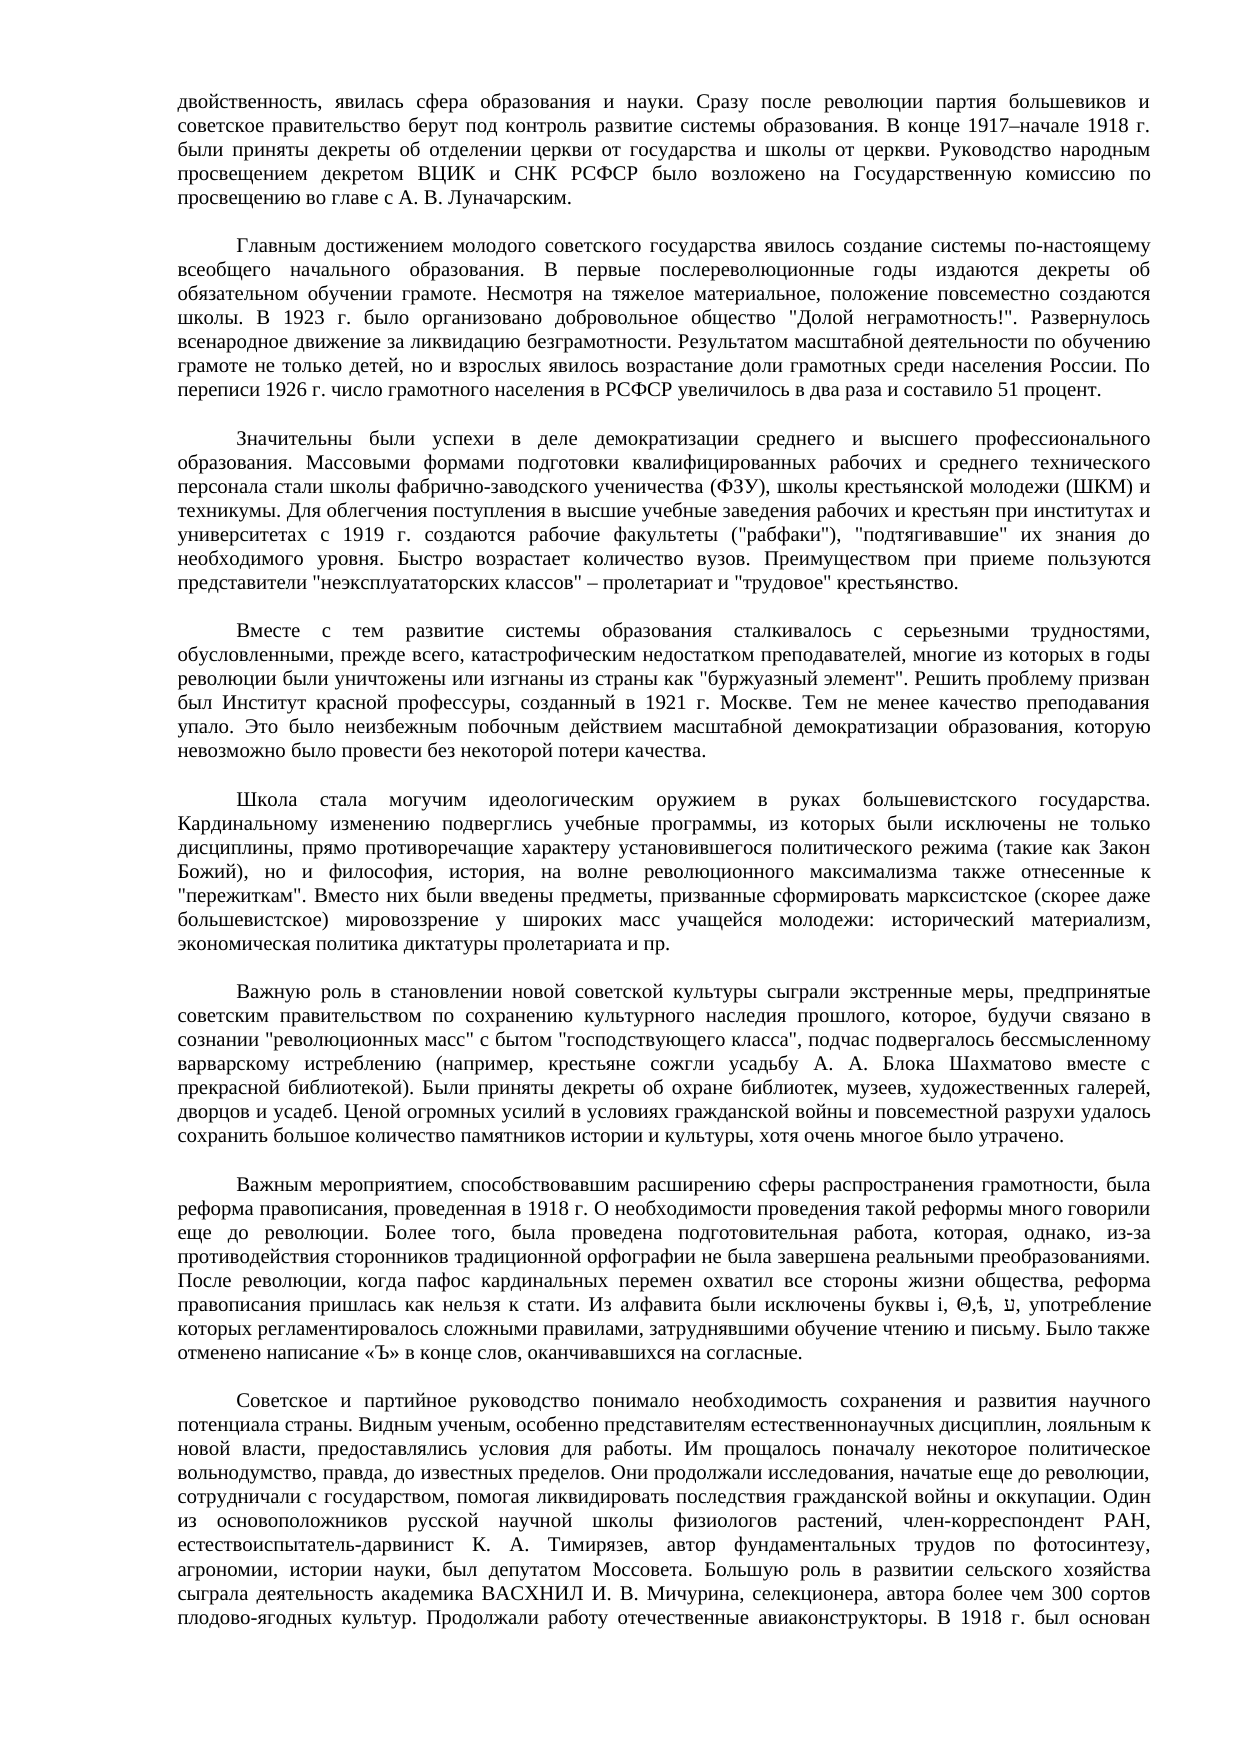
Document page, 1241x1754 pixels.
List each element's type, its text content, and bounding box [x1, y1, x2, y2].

text Главным достижением молодого советского государства явилось создание системы по-настоящему всеобщего начального образования. В первые послереволюционные годы издаются декреты об обязательном обучении грамоте. Несмотря на тяжелое материальное, положение повсеместно создаются школы. В 1923 г. было организовано добровольное общество "Долой неграмотность!". Развернулось всенародное движение за ликвидацию безграмотности. Результатом масштабной деятельности по обучению грамоте не только детей, но и взрослых явилось возрастание доли грамотных среди населения России. По переписи 1926 г. число грамотного населения в РСФСР увеличилось в два раза и составило 51 процент. [177, 233, 1152, 401]
text Значительны были успехи в деле демократизации среднего и высшего профессионального образования. Массовыми формами подготовки квалифицированных рабочих и среднего технического персонала стали школы фабрично-заводского ученичества (ФЗУ), школы крестьянской молодежи (ШКМ) и техникумы. Для облегчения поступления в высшие учебные заведения рабочих и крестьян при институтах и университетах с 1919 г. создаются рабочие факультеты ("рабфаки"), "подтягивавшие" их знания до необходимого уровня. Быстро возрастает количество вузов. Преимуществом при приеме пользуются представители "неэксплуататорских классов" – пролетариат и "трудовое" крестьянство. [177, 426, 1152, 594]
text Важным мероприятием, способствовавшим расширению сферы распространения грамотности, была реформа правописания, проведенная в 1918 г. О необходимости проведения такой реформы много говорили еще до революции. Более того, была проведена подготовительная работа, которая, однако, из-за противодействия сторонников традиционной орфографии не была завершена реальными преобразованиями. После революции, когда пафос кардинальных перемен охватил все стороны жизни общества, реформа правописания пришлась как нельзя к стати. Из алфавита были исключены буквы i, Θ,ѣ, ע, употребление которых регламентировалось сложными правилами, затруднявшими обучение чтению и письму. Было также отменено написание «Ъ» в конце слов, оканчивавшихся на согласные. [177, 1171, 1152, 1364]
text Школа стала могучим идеологическим оружием в руках большевистского государства. Кардинальному изменению подверглись учебные программы, из которых были исключены не только дисциплины, прямо противоречащие характеру установившегося политического режима (такие как Закон Божий), но и философия, история, на волне революционного максимализма также отнесенные к "пережиткам". Вместо них были введены предметы, призванные сформировать марксистское (скорее даже большевистское) мировоззрение у широких масс учащейся молодежи: исторический материализм, экономическая политика диктатуры пролетариата и пр. [177, 786, 1152, 955]
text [177, 1388, 1152, 1629]
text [177, 89, 1152, 209]
text Важную роль в становлении новой советской культуры сыграли экстренные меры, предпринятые советским правительством по сохранению культурного наследия прошлого, которое, будучи связано в сознании "революционных масс" с бытом "господствующего класса", подчас подвергалось бессмысленному варварскому истреблению (например, крестьяне сожгли усадьбу А. А. Блока Шахматово вместе с прекрасной библиотекой). Были приняты декреты об охране библиотек, музеев, художественных галерей, дворцов и усадеб. Ценой огромных усилий в условиях гражданской войны и повсеместной разрухи удалось сохранить большое количество памятников истории и культуры, хотя очень многое было утрачено. [177, 979, 1152, 1147]
text Вместе с тем развитие системы образования сталкивалось с серьезными трудностями, обусловленными, прежде всего, катастрофическим недостатком преподавателей, многие из которых в годы революции были уничтожены или изгнаны из страны как "буржуазный элемент". Решить проблему призван был Институт красной профессуры, созданный в 1921 г. Москве. Тем не менее качество преподавания упало. Это было неизбежным побочным действием масштабной демократизации образования, которую невозможно было провести без некоторой потери качества. [177, 618, 1152, 762]
